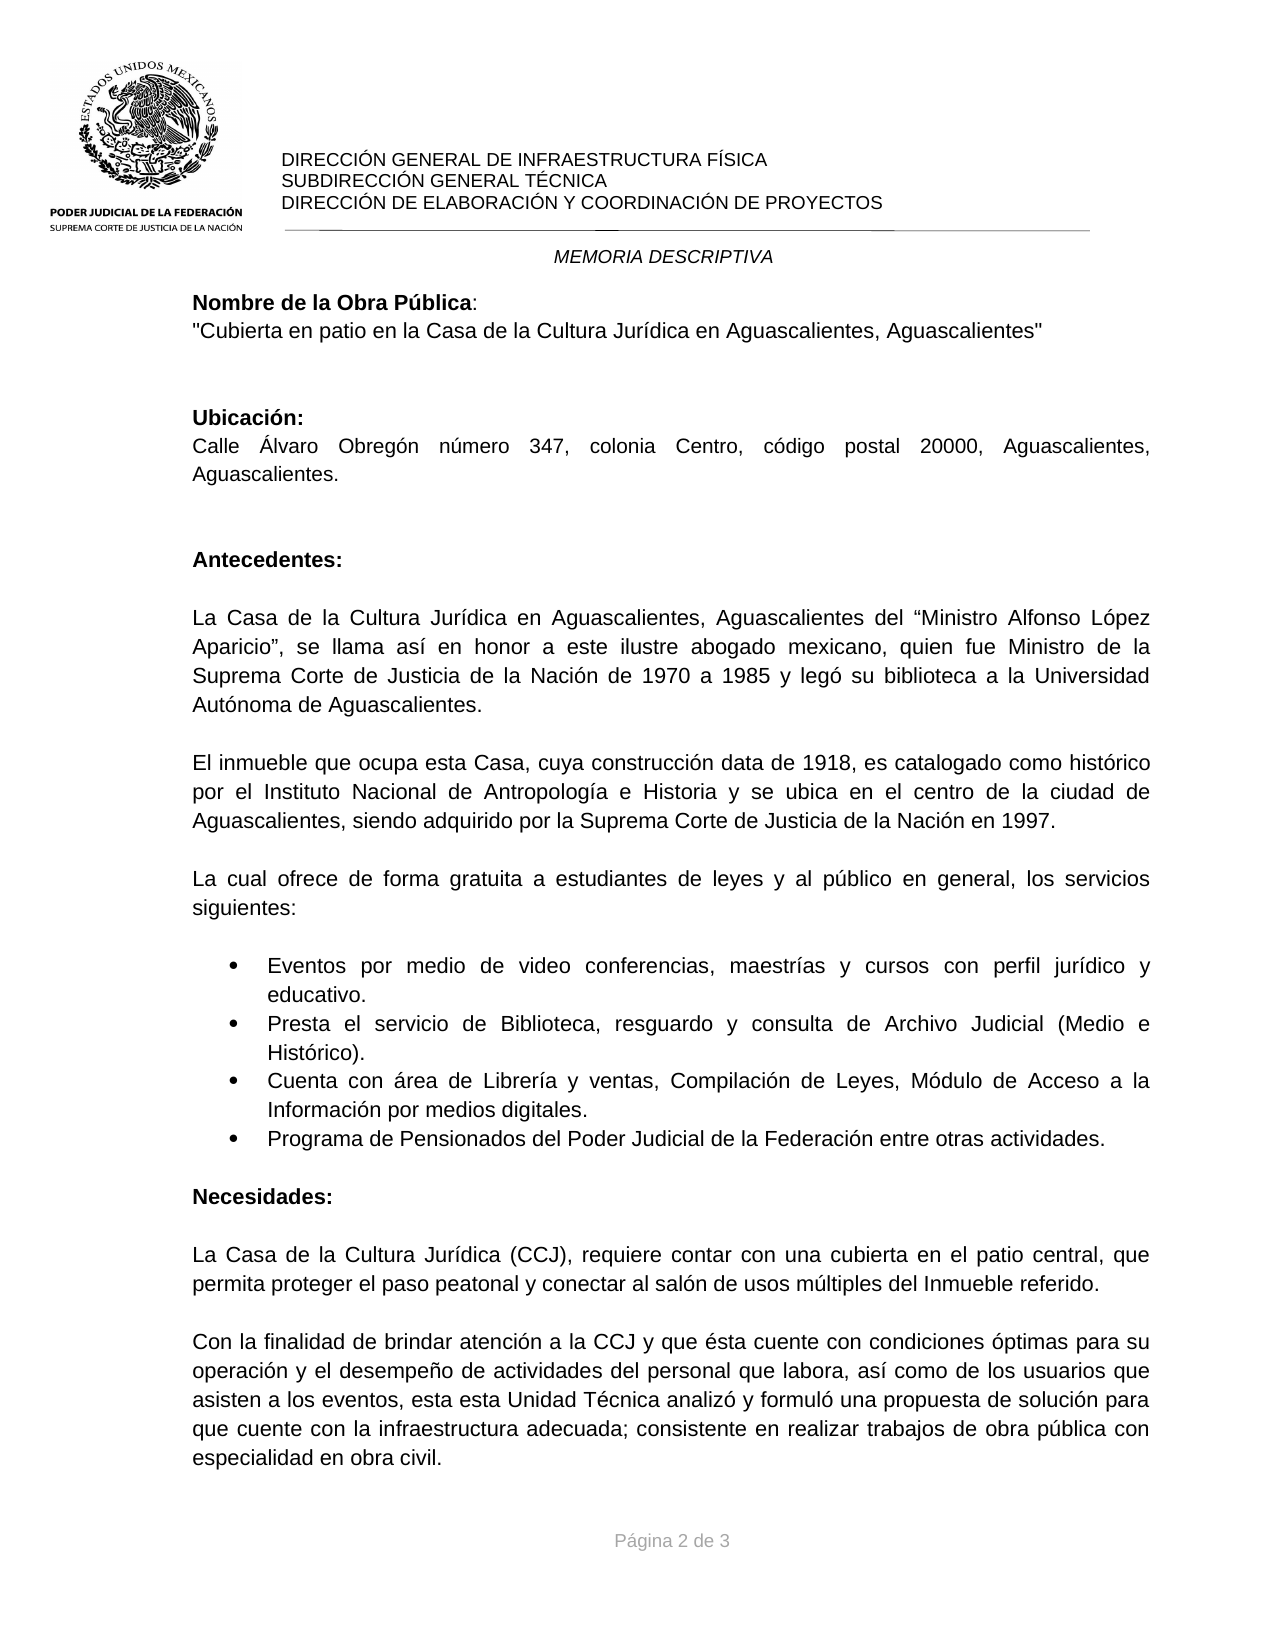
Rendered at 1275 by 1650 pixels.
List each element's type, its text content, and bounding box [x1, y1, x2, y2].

list Eventos por medio de video conferencias, maestrías y cursos con perfil jurídico y educativo. [229, 953, 1152, 1007]
text Con la finalidad de brindar atención a la CCJ y que ésta cuente con condiciones óptimas para su operación y el desempeño de actividades del personal que labora, así como de los usuarios que asisten a los eventos, esta esta Unidad Técnica analizó y formuló una propuesta de solución para que cuente con la infraestructura adecuada; consistente en realizar trabajos de obra pública con especialidad en obra civil. [192, 1329, 1152, 1470]
text El inmueble que ocupa esta Casa, cuya construcción data de 1918, es catalogado como histórico por el Instituto Nacional de Antropología e Historia y se ubica en el centro de la ciudad de Aguascalientes, siendo adquirido por la Suprema Corte de Justicia de la Nación en 1997. [192, 750, 1152, 833]
text Calle Álvaro Obregón número 347, colonia Centro, código postal 20000, Aguascalientes, Aguascalientes. [192, 434, 1152, 486]
text Nombre de la Obra Pública: [192, 289, 1152, 315]
text "Cubierta en patio en la Casa de la Cultura Jurídica en Aguascalientes, Aguascalientes" [192, 318, 1152, 344]
list Cuenta con área de Librería y ventas, Compilación de Leyes, Módulo de Acceso a la Información por medios digitales. [229, 1068, 1152, 1123]
text La Casa de la Cultura Jurídica (CCJ), requiere contar con una cubierta en el patio central, que permita proteger el paso peatonal y conectar al salón de usos múltiples del Inmueble referido. [192, 1242, 1152, 1296]
text La cual ofrece de forma gratuita a estudiantes de leyes y al público en general, los servicios siguientes: [192, 866, 1152, 920]
text Necesidades: [192, 1184, 1152, 1209]
picture [50, 61, 242, 231]
list Programa de Pensionados del Poder Judicial de la Federación entre otras actividades. [229, 1126, 1152, 1152]
text La Casa de la Cultura Jurídica en Aguascalientes, Aguascalientes del “Ministro Alfonso López Aparicio”, se llama así en honor a este ilustre abogado mexicano, quien fue Ministro de la Suprema Corte de Justicia de la Nación de 1970 a 1985 y legó su biblioteca a la Universidad Autónoma de Aguascalientes. [192, 605, 1152, 717]
text Ubicación: [192, 405, 1152, 431]
list Presta el servicio de Biblioteca, resguardo y consulta de Archivo Judicial (Medio e Histórico). [229, 1011, 1152, 1065]
text Antecedentes: [192, 547, 1152, 572]
